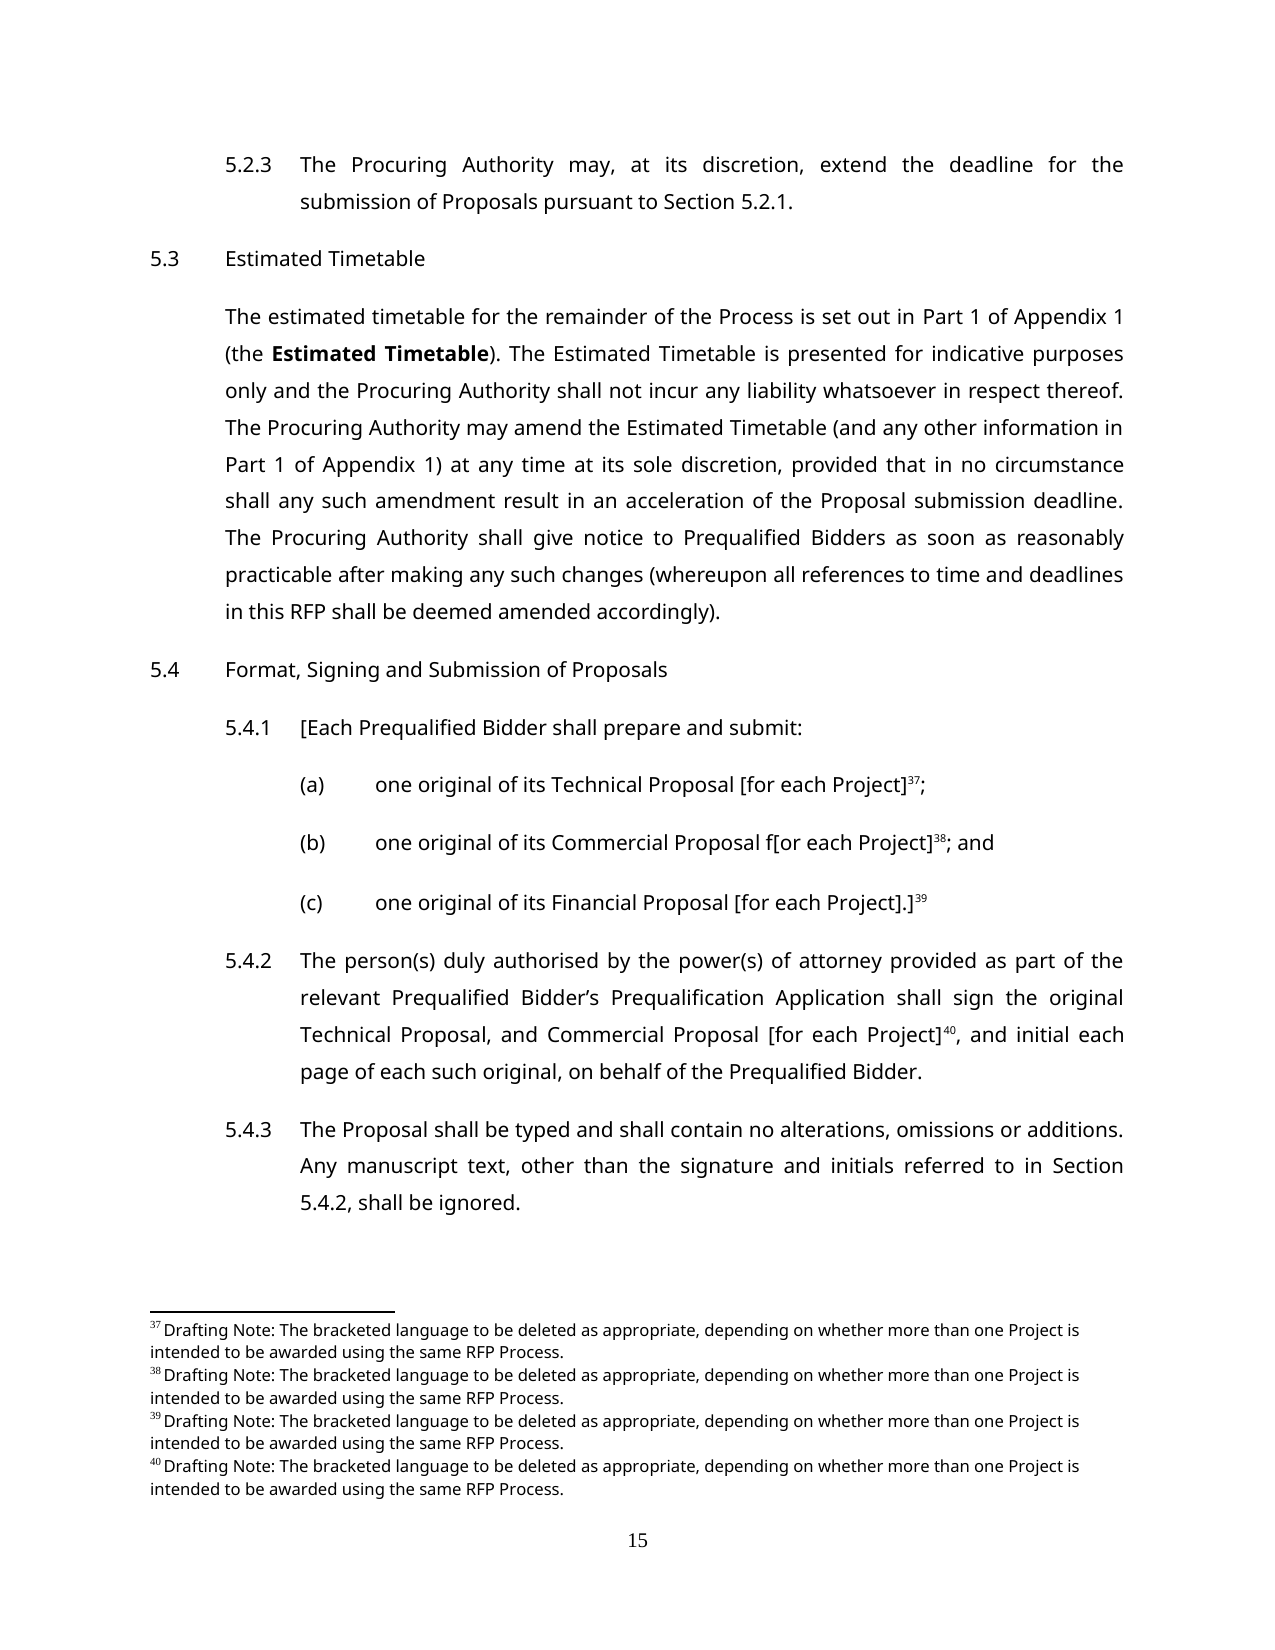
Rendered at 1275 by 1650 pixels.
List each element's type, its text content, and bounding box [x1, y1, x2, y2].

text The Proposal shall be typed and shall contain no alterations, omissions or additions. Any manuscript text, other than the signature and initials referred to in Section 6.4.2, shall be ignored. [225, 1115, 1125, 1217]
text one original of its Technical Proposal [for each Project]; [300, 770, 1125, 799]
text [Each Prequalified Bidder shall prepare and submit: [225, 713, 1125, 741]
text one original of its Financial Proposal [for each Project].] [300, 886, 1125, 917]
text one original of its Commercial Proposal f[or each Project]; and [300, 828, 1125, 857]
text Format, Signing and Submission of Proposals [150, 655, 1125, 683]
text The Procuring Authority may, at its discretion, extend the deadline for the submission of Proposals pursuant to Section 6.2.1. [225, 150, 1125, 215]
text The estimated timetable for the remainder of the Process is set out in Part 1 of Appendix 1 (the Estimated Timetable). The Estimated Timetable is presented for indicative purposes only and the Procuring Authority shall not incur any liability whatsoever in respect thereof. The Procuring Authority may amend the Estimated Timetable (and any other information in Part 1 of Appendix 1) at any time at its sole discretion, provided that in no circumstance shall any such amendment result in an acceleration of the Proposal submission deadline. The Procuring Authority shall give notice to Prequalified Bidders as soon as reasonably practicable after making any such changes (whereupon all references to time and deadlines in this RFP shall be deemed amended accordingly). [225, 302, 1125, 626]
text Estimated Timetable [150, 244, 1125, 273]
text The person(s) duly authorised by the power(s) of attorney provided as part of the relevant Prequalified Bidder’s Prequalification Application shall sign the original Technical Proposal, and Commercial Proposal [for each Project], and initial each page of each such original, on behalf of the Prequalified Bidder. [225, 946, 1125, 1085]
